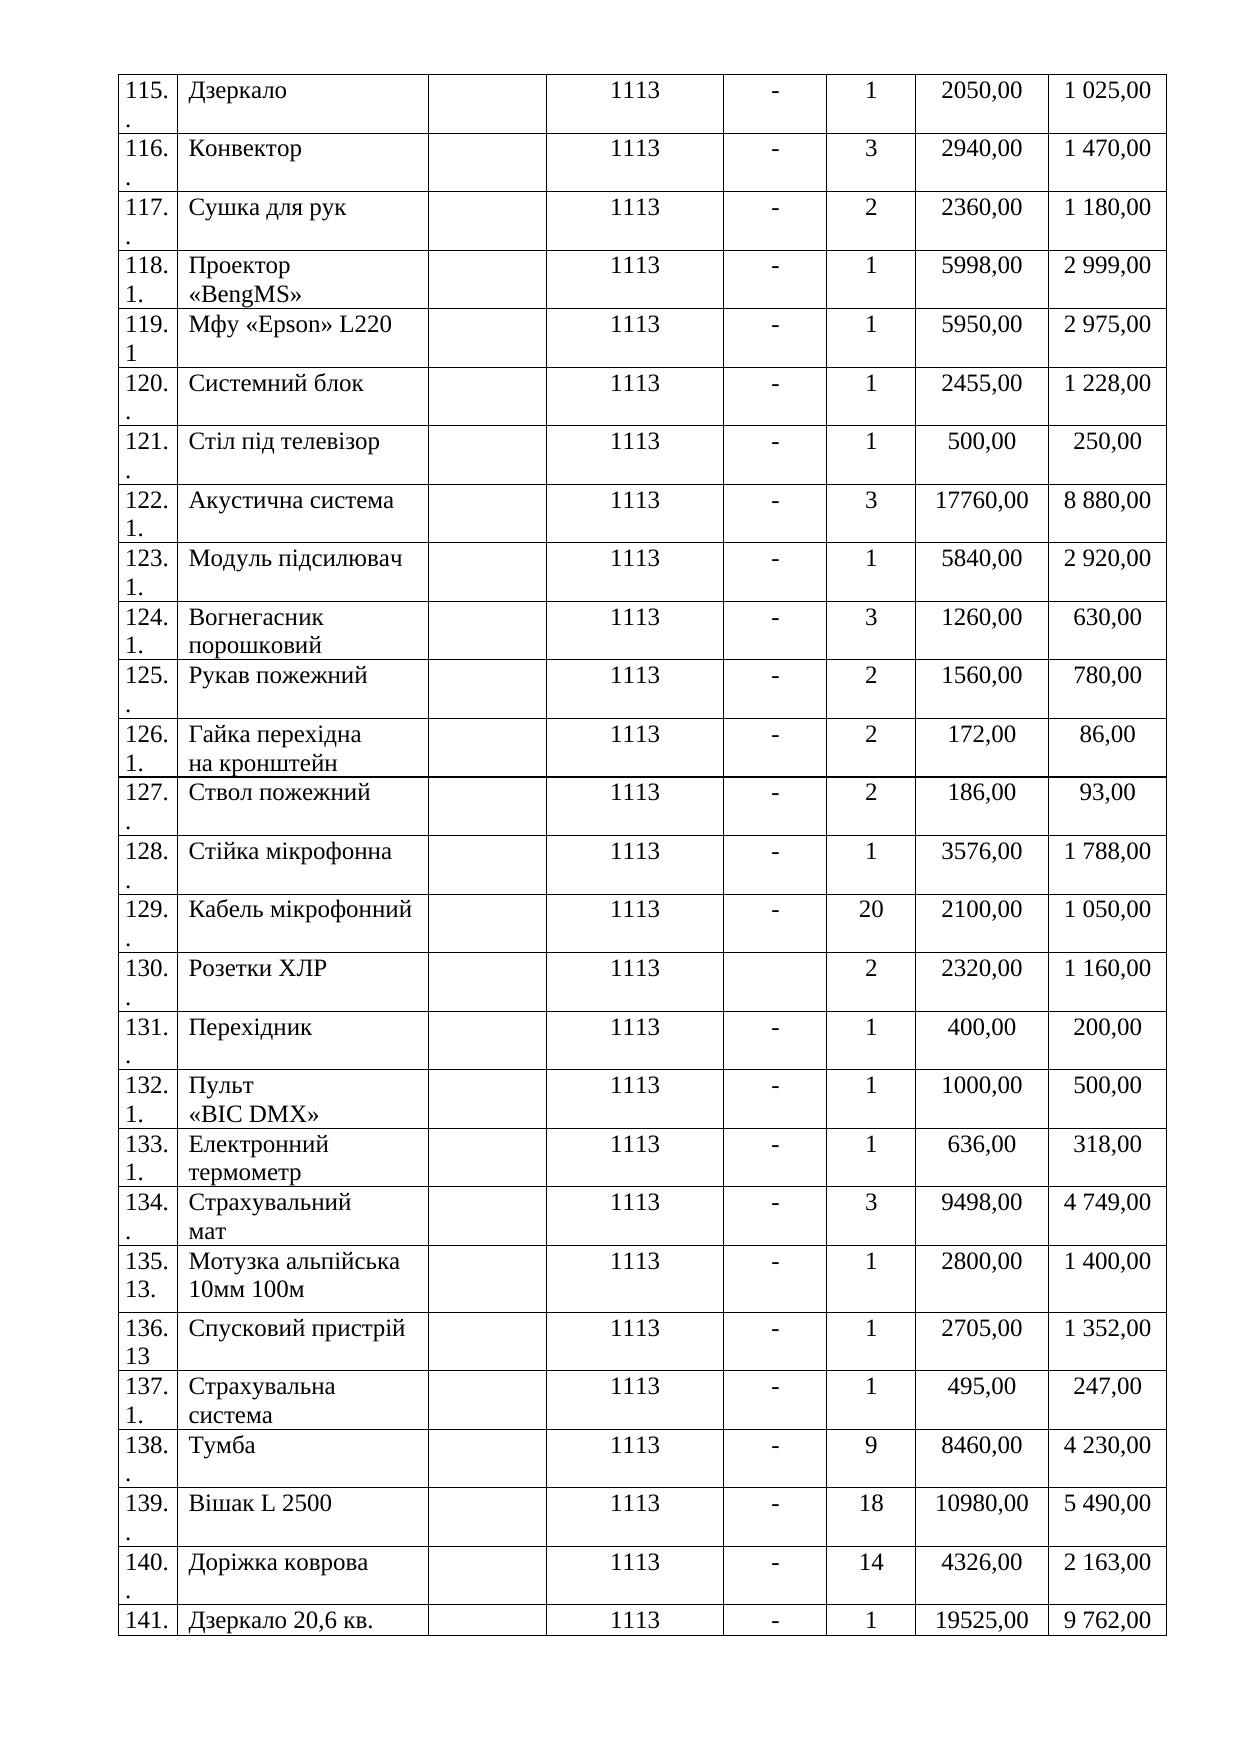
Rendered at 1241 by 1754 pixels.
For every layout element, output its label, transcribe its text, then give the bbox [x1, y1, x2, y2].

table_cell 1113 [547, 602, 723, 659]
table_cell [429, 1488, 546, 1546]
table_cell 1113 [547, 368, 723, 425]
table_cell 1. [119, 1371, 177, 1429]
table_cell . [119, 1488, 177, 1546]
table_cell 1 352,00 [1049, 1313, 1166, 1370]
table_cell 2320,00 [916, 953, 1048, 1011]
table_cell [429, 1547, 546, 1604]
table_cell [429, 368, 546, 425]
table_cell 1 050,00 [1049, 895, 1166, 952]
table_cell 1. [119, 543, 177, 601]
table_cell 1 [827, 1070, 915, 1128]
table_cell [178, 1605, 428, 1635]
table_cell 247,00 [1049, 1371, 1166, 1429]
table_cell [429, 251, 546, 308]
table_cell 1 [827, 1313, 915, 1370]
table_cell 1113 [547, 426, 723, 484]
table_cell 1000,00 [916, 1070, 1048, 1128]
table_cell 2 999,00 [1049, 251, 1166, 308]
table_cell Рукав пожежний [178, 660, 428, 718]
table_cell 1113 [547, 485, 723, 542]
table_cell . [119, 895, 177, 952]
table_cell 1 400,00 [1049, 1246, 1166, 1312]
table_cell [429, 426, 546, 484]
table_cell Сушка для рук [178, 192, 428, 249]
table_cell 2 163,00 [1049, 1547, 1166, 1604]
table_cell 630,00 [1049, 602, 1166, 659]
table_cell 1 [827, 426, 915, 484]
table_cell 2940,00 [916, 134, 1048, 191]
table_cell 1. [119, 602, 177, 659]
table_cell - [724, 778, 826, 835]
table_cell 9498,00 [916, 1187, 1048, 1245]
table_cell - [724, 1430, 826, 1487]
table_cell 86,00 [1049, 719, 1166, 776]
table_cell 2 [827, 778, 915, 835]
table_cell 500,00 [916, 426, 1048, 484]
table_cell - [724, 1605, 826, 1635]
table_cell 1113 [547, 1371, 723, 1429]
table_cell Мотузка альпійська 10мм 100м [178, 1246, 428, 1312]
table_cell 4 230,00 [1049, 1430, 1166, 1487]
table_cell 1113 [547, 953, 723, 1011]
table_cell 1 [827, 309, 915, 367]
table_cell Електронний термометр [178, 1129, 428, 1186]
table_cell [429, 309, 546, 367]
table_cell 1 160,00 [1049, 953, 1166, 1011]
table_cell 8 880,00 [1049, 485, 1166, 542]
table_cell - [724, 75, 826, 132]
table_cell - [724, 1246, 826, 1312]
table_cell . [119, 778, 177, 835]
table_cell Вогнегасник порошковий [178, 602, 428, 659]
table_cell Вішак L 2500 [178, 1488, 428, 1546]
table_cell 2455,00 [916, 368, 1048, 425]
table_cell 1 [827, 1605, 915, 1635]
table_cell 1113 [547, 660, 723, 718]
table_cell 3576,00 [916, 836, 1048, 893]
table_cell . [119, 1547, 177, 1604]
table_cell - [724, 719, 826, 776]
table_cell 17760,00 [916, 485, 1048, 542]
table_cell Гайка перехідна на кронштейн [178, 719, 428, 776]
table_cell Страхувальна система [178, 1371, 428, 1429]
table_cell - [724, 134, 826, 191]
table_cell - [724, 192, 826, 249]
table_cell [429, 1371, 546, 1429]
table_cell - [724, 1070, 826, 1128]
table_cell 1 [827, 836, 915, 893]
table_cell [429, 134, 546, 191]
table_cell 1. [119, 719, 177, 776]
table_cell [429, 953, 546, 1011]
table_cell [429, 1070, 546, 1128]
table_cell - [724, 251, 826, 308]
table_cell 400,00 [916, 1012, 1048, 1069]
table_cell Страхувальний мат [178, 1187, 428, 1245]
table_cell 318,00 [1049, 1129, 1166, 1186]
table_cell [724, 953, 826, 1011]
table_cell 1560,00 [916, 660, 1048, 718]
table_cell 1113 [547, 1547, 723, 1604]
table_cell . [119, 953, 177, 1011]
table_cell - [724, 602, 826, 659]
table_cell [429, 1605, 546, 1635]
table_cell [429, 192, 546, 249]
table_cell Розетки ХЛР [178, 953, 428, 1011]
table_cell 1113 [547, 1070, 723, 1128]
table_cell 5998,00 [916, 251, 1048, 308]
table_cell - [724, 660, 826, 718]
table_cell [429, 895, 546, 952]
table_cell - [724, 368, 826, 425]
table_cell Конвектор [178, 134, 428, 191]
table_cell 1 025,00 [1049, 75, 1166, 132]
table_cell 1. [119, 485, 177, 542]
table_cell - [724, 1012, 826, 1069]
table_cell 1113 [547, 719, 723, 776]
table_cell - [724, 1187, 826, 1245]
table_cell 1113 [547, 543, 723, 601]
table_cell . [119, 1430, 177, 1487]
table_cell 172,00 [916, 719, 1048, 776]
table_cell 1. [119, 251, 177, 308]
table_cell 1 [827, 368, 915, 425]
table_cell 1 [827, 75, 915, 132]
table_cell 1113 [547, 134, 723, 191]
table_cell 2 [827, 660, 915, 718]
table_cell [429, 1012, 546, 1069]
table_cell . [119, 1012, 177, 1069]
table_cell 1260,00 [916, 602, 1048, 659]
table_cell Ствол пожежний [178, 778, 428, 835]
table_cell Акустична система [178, 485, 428, 542]
table_cell 1113 [547, 836, 723, 893]
table_cell 1113 [547, 895, 723, 952]
table_cell 636,00 [916, 1129, 1048, 1186]
table_cell 1113 [547, 309, 723, 367]
table_cell 3 [827, 134, 915, 191]
table_cell 1113 [547, 1129, 723, 1186]
table_cell 1113 [547, 1488, 723, 1546]
table_cell 780,00 [1049, 660, 1166, 718]
table_cell [429, 1187, 546, 1245]
table_cell 2050,00 [916, 75, 1048, 132]
table_cell 5950,00 [916, 309, 1048, 367]
table_cell 93,00 [1049, 778, 1166, 835]
table_cell 13. [119, 1246, 177, 1312]
table_cell - [724, 1129, 826, 1186]
table_cell 1 180,00 [1049, 192, 1166, 249]
table_cell 200,00 [1049, 1012, 1166, 1069]
table_cell 1113 [547, 75, 723, 132]
table_cell 18 [827, 1488, 915, 1546]
table_cell [429, 75, 546, 132]
table_cell Стійка мікрофонна [178, 836, 428, 893]
table_cell [429, 719, 546, 776]
table_cell . [119, 836, 177, 893]
table_cell [429, 778, 546, 835]
table_cell 4 749,00 [1049, 1187, 1166, 1245]
table_cell - [724, 1547, 826, 1604]
table_cell 10980,00 [916, 1488, 1048, 1546]
table_cell Пульт «BIC DMX» [178, 1070, 428, 1128]
table_cell - [724, 1488, 826, 1546]
table_cell 1 [827, 1246, 915, 1312]
table_cell 4326,00 [916, 1547, 1048, 1604]
table_cell 2 [827, 719, 915, 776]
table_cell . [119, 426, 177, 484]
table_cell 495,00 [916, 1371, 1048, 1429]
table_cell 3 [827, 485, 915, 542]
table_cell [429, 1430, 546, 1487]
table_cell - [724, 1313, 826, 1370]
table_cell Перехідник [178, 1012, 428, 1069]
table_cell . [119, 192, 177, 249]
table_cell [429, 1129, 546, 1186]
table_cell Дзеркало [178, 75, 428, 132]
table_cell 20 [827, 895, 915, 952]
table_cell - [724, 485, 826, 542]
table_cell Доріжка коврова [178, 1547, 428, 1604]
table_cell [429, 1313, 546, 1370]
table_cell 1113 [547, 1605, 723, 1635]
table_cell [429, 602, 546, 659]
table_cell 9 [827, 1430, 915, 1487]
table_cell 2 [827, 192, 915, 249]
table_cell [429, 543, 546, 601]
table_cell 8460,00 [916, 1430, 1048, 1487]
table_cell 1 228,00 [1049, 368, 1166, 425]
table_cell 14 [827, 1547, 915, 1604]
table_cell 5840,00 [916, 543, 1048, 601]
table_cell Системний блок [178, 368, 428, 425]
table_cell 1113 [547, 778, 723, 835]
table_cell Проектор «BengMS» [178, 251, 428, 308]
table_cell 1113 [547, 1430, 723, 1487]
table_cell 500,00 [1049, 1070, 1166, 1128]
table_cell [429, 485, 546, 542]
table_cell 19525,00 [916, 1605, 1048, 1635]
table_cell - [724, 309, 826, 367]
table_cell 2 [827, 953, 915, 1011]
table_cell 1113 [547, 1012, 723, 1069]
table_cell 186,00 [916, 778, 1048, 835]
table_cell 3 [827, 602, 915, 659]
table_cell 1113 [547, 251, 723, 308]
table_cell Модуль підсилювач [178, 543, 428, 601]
table_cell 1113 [547, 1313, 723, 1370]
table_cell 1 [827, 251, 915, 308]
table_cell 1113 [547, 192, 723, 249]
table_cell [429, 1246, 546, 1312]
table_cell Спусковий пристрій [178, 1313, 428, 1370]
table_cell 1 [827, 1012, 915, 1069]
table_cell Тумба [178, 1430, 428, 1487]
table_cell 1. [119, 1129, 177, 1186]
table_cell . [119, 1187, 177, 1245]
table_cell 5 490,00 [1049, 1488, 1166, 1546]
table_cell Кабель мікрофонний [178, 895, 428, 952]
table_cell . [119, 134, 177, 191]
table_cell - [724, 895, 826, 952]
table_cell 1. [119, 1070, 177, 1128]
table_cell Стіл під телевізор [178, 426, 428, 484]
table_cell 2360,00 [916, 192, 1048, 249]
table_cell 1 788,00 [1049, 836, 1166, 893]
table_cell 3 [827, 1187, 915, 1245]
table_cell 1 [827, 1371, 915, 1429]
table_cell 1113 [547, 1246, 723, 1312]
table_cell - [724, 1371, 826, 1429]
table_cell 9 762,00 [1049, 1605, 1166, 1635]
table_cell - [724, 426, 826, 484]
table_cell 2800,00 [916, 1246, 1048, 1312]
table_cell 13 [119, 1313, 177, 1370]
table_cell 1 [119, 309, 177, 367]
table_cell 1113 [547, 1187, 723, 1245]
table_cell 1 470,00 [1049, 134, 1166, 191]
table_cell 2705,00 [916, 1313, 1048, 1370]
table_cell 2 920,00 [1049, 543, 1166, 601]
table_cell - [724, 836, 826, 893]
table_cell . [119, 75, 177, 132]
table_cell 1 [827, 1129, 915, 1186]
table_cell 1 [827, 543, 915, 601]
table_cell 2100,00 [916, 895, 1048, 952]
table_cell 250,00 [1049, 426, 1166, 484]
table_cell . [119, 368, 177, 425]
table_cell 1. [119, 1605, 177, 1635]
table_cell . [119, 660, 177, 718]
table_cell 2 975,00 [1049, 309, 1166, 367]
table_cell [429, 836, 546, 893]
table_cell - [724, 543, 826, 601]
table_cell Мфу «Epson» L220 [178, 309, 428, 367]
table_cell [429, 660, 546, 718]
